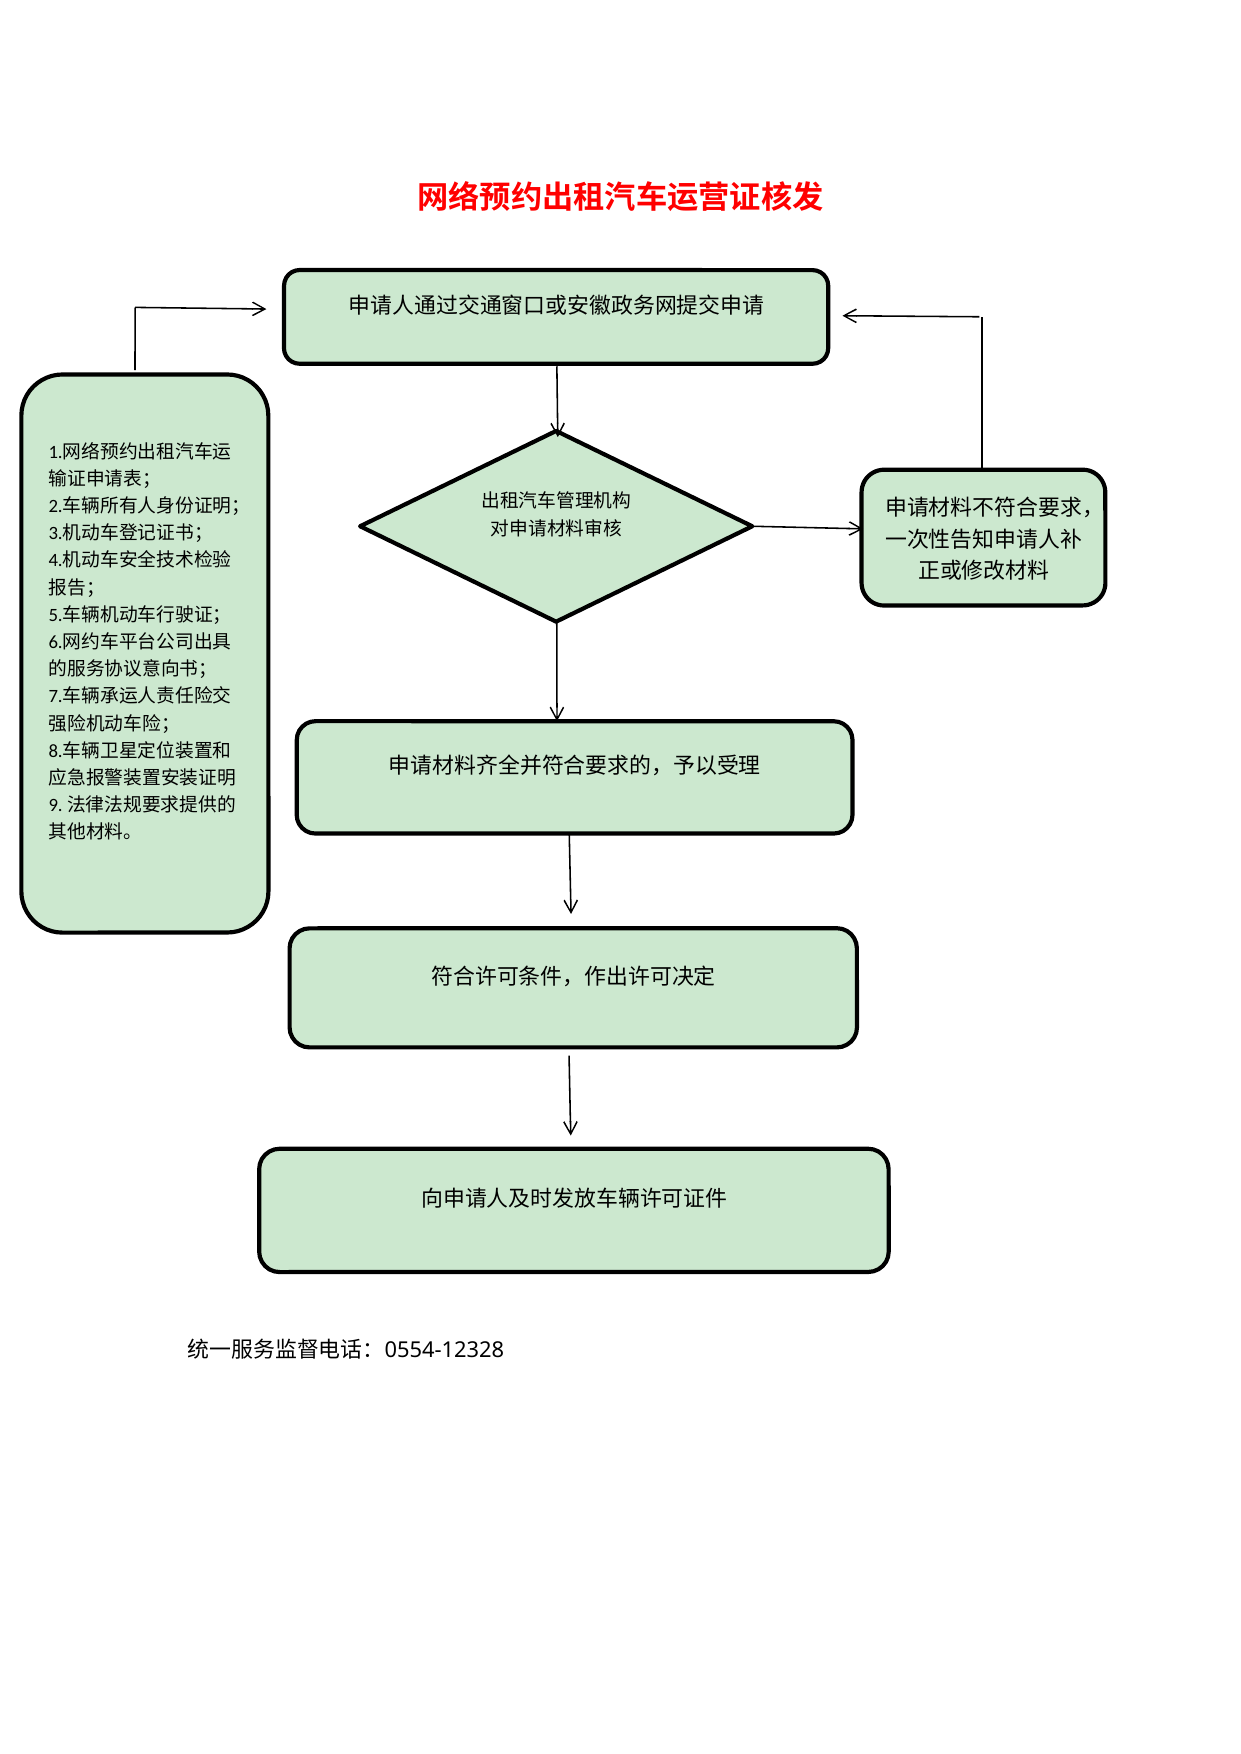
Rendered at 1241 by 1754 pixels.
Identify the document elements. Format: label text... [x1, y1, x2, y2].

text 网络预约出租汽车运营证核发 [187, 162, 1053, 227]
text 统一服务监督电话：0554-12328 [187, 1332, 1053, 1364]
